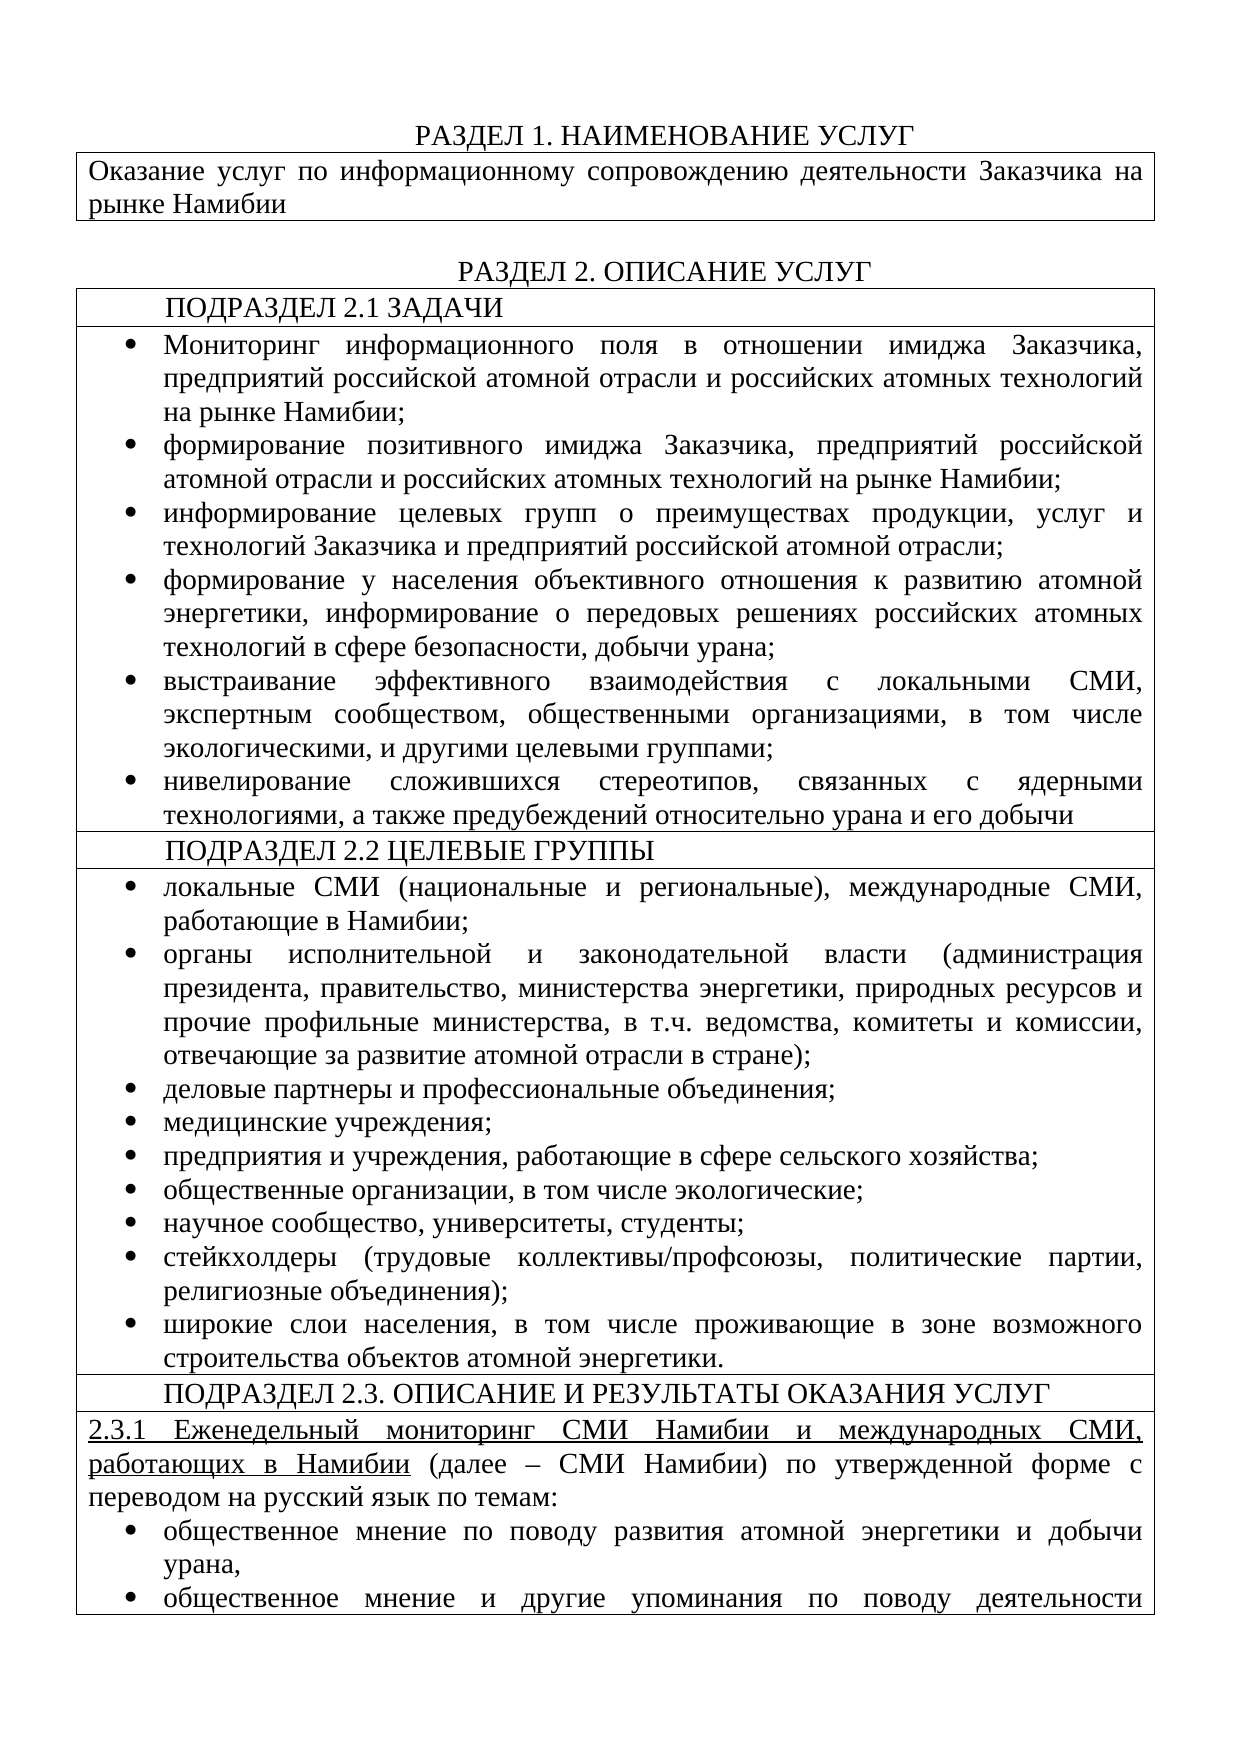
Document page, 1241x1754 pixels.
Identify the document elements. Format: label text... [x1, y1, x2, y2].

table_cell ПОДРАЗДЕЛ 2.3. ОПИСАНИЕ И РЕЗУЛЬТАТЫ ОКАЗАНИЯ УСЛУГ [77, 1375, 1154, 1411]
table_cell локальные СМИ (национальные и региональные), международные СМИ, работающие в Намибии; органы исполнительной и законодательной власти (администрация президента, правительство, министерства энергетики, природных ресурсов и прочие профильные министерства, в т.ч. ведомства, комитеты и комиссии, отвечающие за развитие атомной отрасли в стране); деловые партнеры и профессиональные объединения; медицинские учреждения; предприятия и учреждения, работающие в сфере сельского хозяйства; общественные организации, в том числе экологические; научное сообщество, университеты, студенты; стейкхолдеры (трудовые коллективы/профсоюзы, политические партии, религиозные объединения); широкие слои населения, в том числе проживающие в зоне возможного строительства объектов атомной энергетики. [77, 869, 1154, 1373]
text РАЗДЕЛ 2. ОПИСАНИЕ УСЛУГ [177, 254, 1152, 288]
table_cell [77, 1412, 1154, 1614]
table_header Подраздел 2.1 Задачи [77, 289, 1154, 326]
table_cell Мониторинг информационного поля в отношении имиджа Заказчика, предприятий российской атомной отрасли и российских атомных технологий на рынке Намибии; формирование позитивного имиджа Заказчика, предприятий российской атомной отрасли и российских атомных технологий на рынке Намибии; информирование целевых групп о преимуществах продукции, услуг и технологий Заказчика и предприятий российской атомной отрасли; формирование у населения объективного отношения к развитию атомной энергетики, информирование о передовых решениях российских атомных технологий в сфере безопасности, добычи урана; выстраивание эффективного взаимодействия с локальными СМИ, экспертным сообществом, общественными организациями, в том числе экологическими, и другими целевыми группами; нивелирование сложившихся стереотипов, связанных с ядерными технологиями, а также предубеждений относительно урана и его добычи [77, 327, 1154, 831]
table_header Оказание услуг по информационному сопровождению деятельности Заказчика на рынке Намибии [77, 153, 1154, 220]
text РАЗДЕЛ 1. НАИМЕНОВАНИЕ УСЛУГ [177, 118, 1152, 152]
table_cell Подраздел 2.2 Целевые группы [77, 832, 1154, 868]
